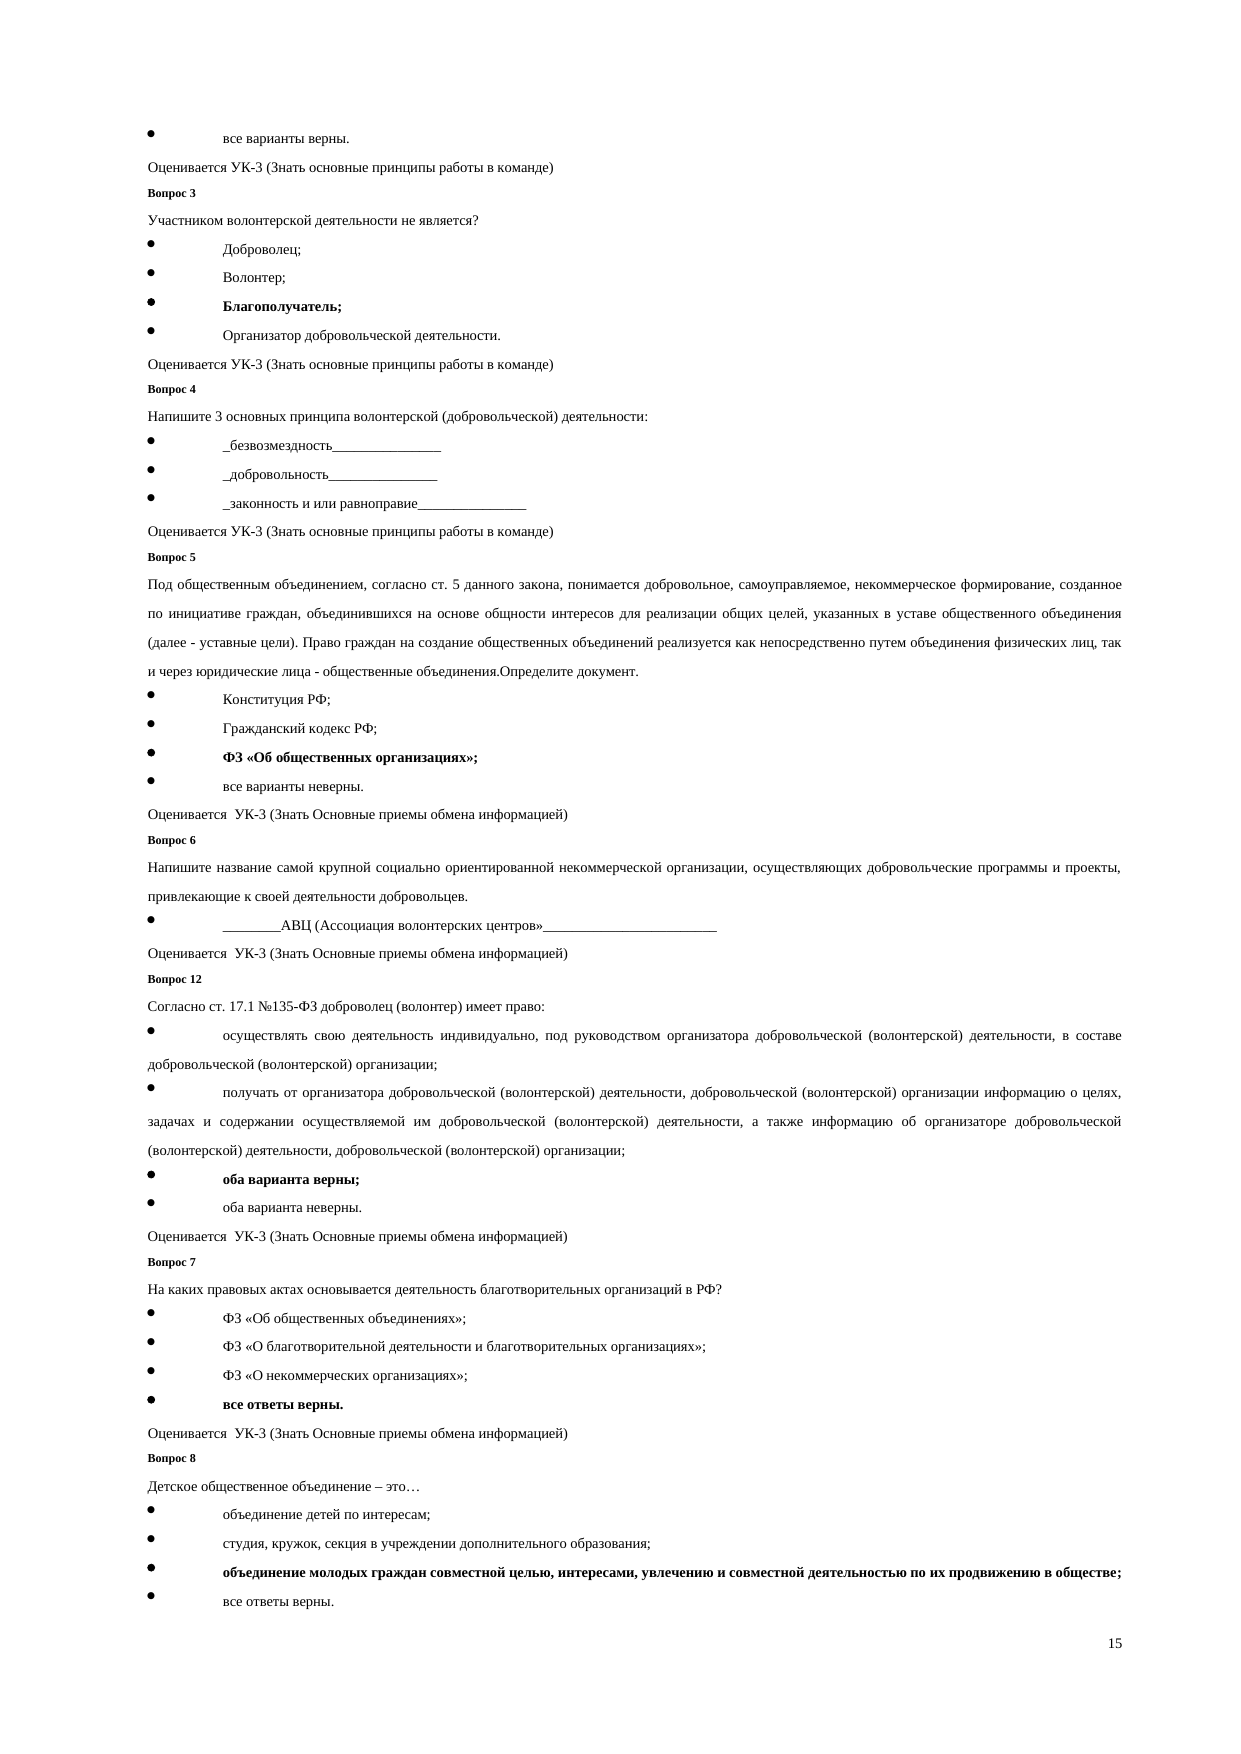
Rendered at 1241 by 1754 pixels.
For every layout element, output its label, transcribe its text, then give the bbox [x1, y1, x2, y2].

text Напишите название самой крупной социально ориентированной некоммерческой организации, осуществляющих добровольческие программы и проекты, привлекающие к своей деятельности добровольцев. [147, 847, 1122, 904]
list Волонтер; [147, 257, 1122, 286]
list студия, кружок, секция в учреждении дополнительного образования; [147, 1523, 1122, 1552]
list оба варианта неверны. [147, 1187, 1122, 1216]
text Оценивается УК-3 (Знать Основные приемы обмена информацией) [148, 933, 1122, 962]
list Организатор добровольческой деятельности. [147, 315, 1122, 343]
list ФЗ «Об общественных организациях»; [147, 737, 1122, 765]
list ФЗ «О некоммерческих организациях»; [147, 1355, 1122, 1384]
list _безвозмездность_______________ [147, 425, 1122, 454]
text Оценивается УК-3 (Знать основные принципы работы в команде) [148, 147, 1122, 176]
text Вопрос 6 [147, 823, 1122, 847]
list объединение детей по интересам; [147, 1494, 1122, 1523]
list получать от организатора добровольческой (волонтерской) деятельности, добровольческой (волонтерской) организации информацию о целях, задачах и содержании осуществляемой им добровольческой (волонтерской) деятельности, а также информацию об организаторе добровольческой (волонтерской) деятельности, добровольческой (волонтерской) организации; [147, 1072, 1122, 1158]
text Оценивается УК-3 (Знать Основные приемы обмена информацией) [148, 1412, 1122, 1441]
text Вопрос 3 [147, 176, 1122, 200]
text Вопрос 7 [147, 1245, 1122, 1269]
text Согласно ст. 17.1 №135-ФЗ доброволец (волонтер) имеет право: [147, 986, 1122, 1015]
text Оценивается УК-3 (Знать основные принципы работы в команде) [148, 511, 1122, 540]
list Гражданский кодекс РФ; [147, 708, 1122, 737]
list Благополучатель; [147, 286, 1122, 315]
list все варианты неверны. [147, 765, 1122, 794]
list все ответы верны. [147, 1580, 1122, 1609]
text Под общественным объединением, согласно ст. 5 данного закона, понимается добровольное, самоуправляемое, некоммерческое формирование, созданное по инициативе граждан, объединившихся на основе общности интересов для реализации общих целей, указанных в уставе общественного объединения (далее - уставные цели). Право граждан на создание общественных объединений реализуется как непосредственно путем объединения физических лиц, так и через юридические лица - общественные объединения.Определите документ. [147, 564, 1122, 679]
text Вопрос 4 [147, 372, 1122, 396]
list Конституция РФ; [147, 679, 1122, 708]
list ФЗ «О благотворительной деятельности и благотворительных организациях»; [147, 1326, 1122, 1355]
text Вопрос 8 [147, 1441, 1122, 1465]
text Оценивается УК-3 (Знать Основные приемы обмена информацией) [147, 1216, 1122, 1245]
list _законность и или равноправие_______________ [147, 482, 1122, 511]
list оба варианта верны; [147, 1158, 1122, 1187]
list осуществлять свою деятельность индивидуально, под руководством организатора добровольческой (волонтерской) деятельности, в составе добровольческой (волонтерской) организации; [147, 1015, 1122, 1072]
text Напишите 3 основных принципа волонтерской (добровольческой) деятельности: [147, 396, 1122, 425]
list ФЗ «Об общественных объединениях»; [147, 1297, 1122, 1326]
text Оценивается УК-3 (Знать основные принципы работы в команде) [148, 343, 1122, 372]
text Участником волонтерской деятельности не является? [147, 200, 1122, 228]
text Оценивается УК-3 (Знать Основные приемы обмена информацией) [148, 794, 1122, 823]
list Доброволец; [147, 228, 1122, 257]
list объединение молодых граждан совместной целью, интересами, увлечению и совместной деятельностью по их продвижению в обществе; [147, 1552, 1122, 1580]
list _добровольность_______________ [147, 454, 1122, 482]
text На каких правовых актах основывается деятельность благотворительных организаций в РФ? [147, 1269, 1122, 1297]
list все ответы верны. [147, 1384, 1122, 1412]
text Детское общественное объединение – это… [147, 1465, 1122, 1494]
text Вопрос 5 [147, 540, 1122, 564]
list ________АВЦ (Ассоциация волонтерских центров»________________________ [147, 904, 1122, 933]
text Вопрос 12 [147, 962, 1122, 986]
list все варианты верны. [147, 118, 1122, 147]
